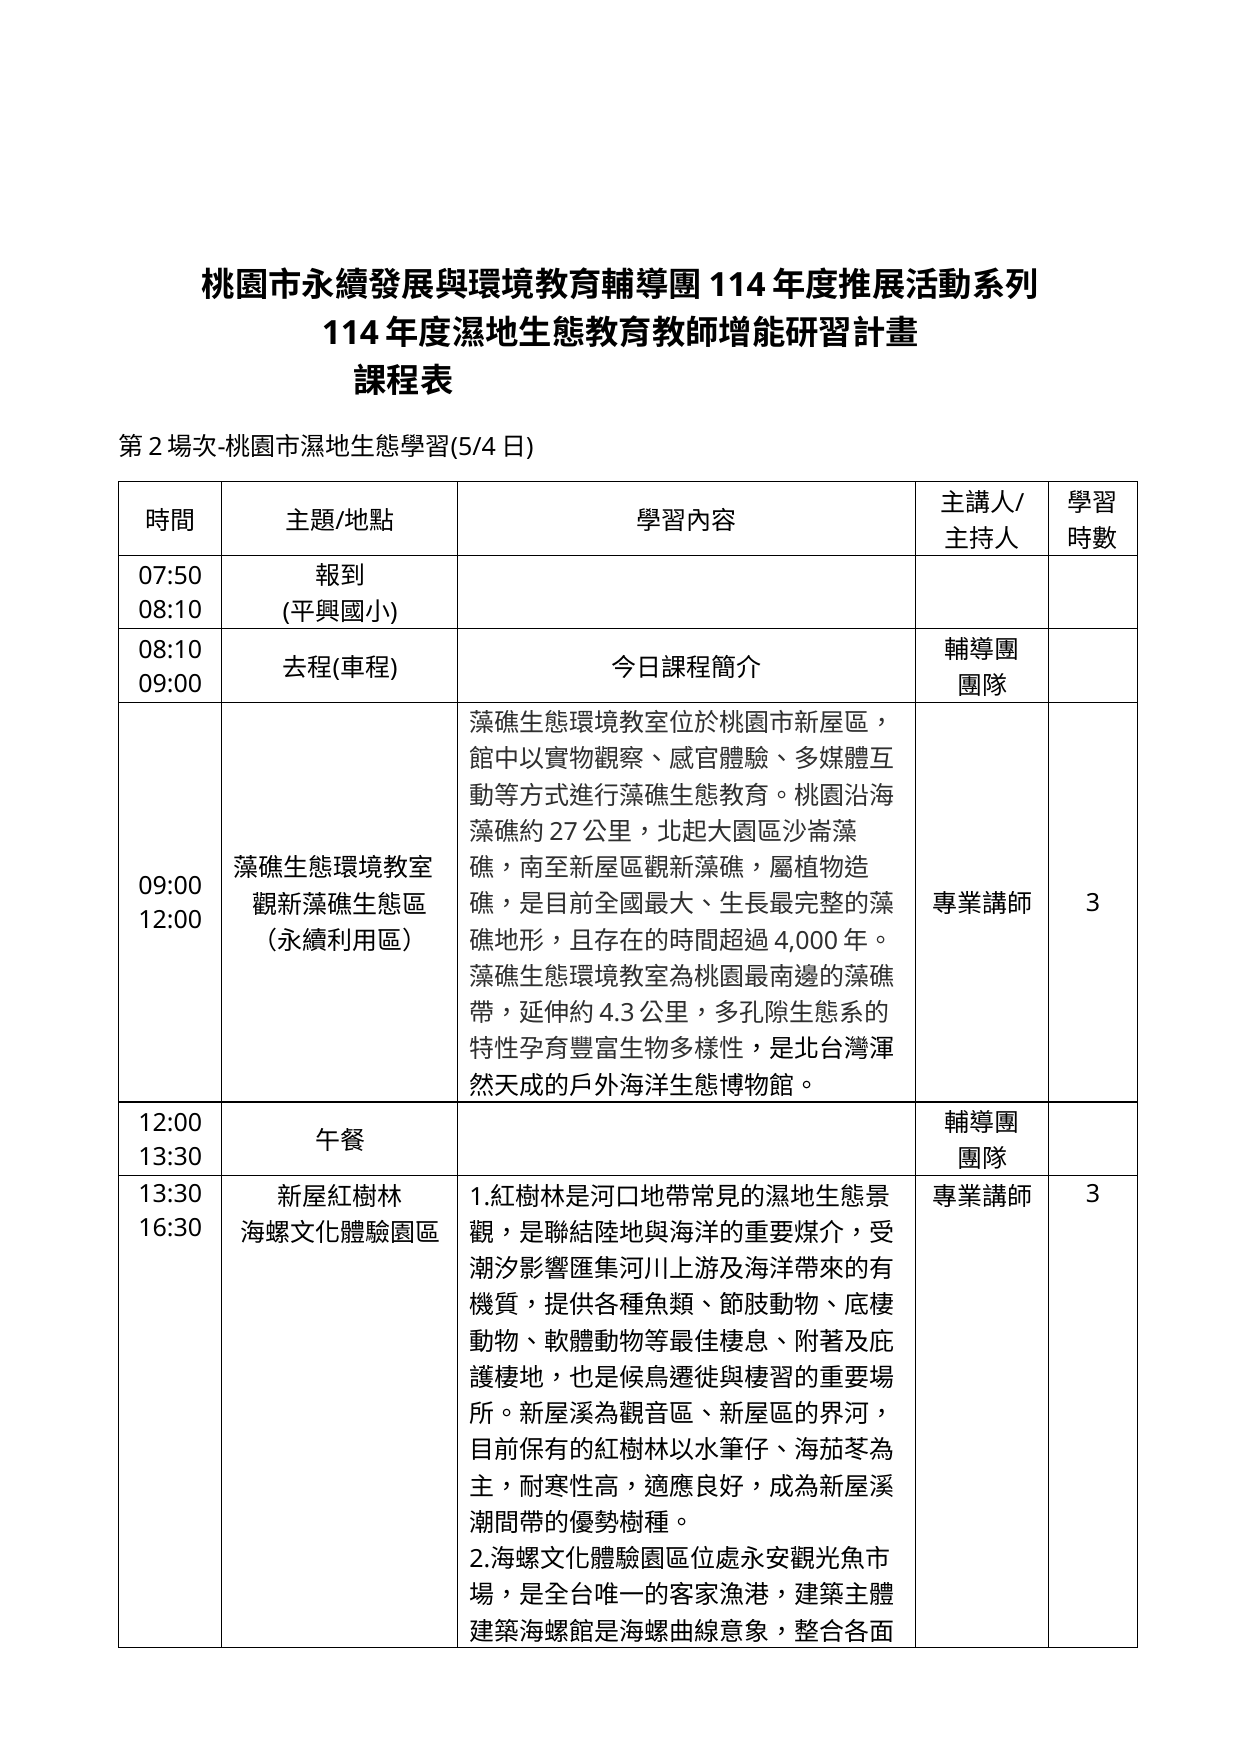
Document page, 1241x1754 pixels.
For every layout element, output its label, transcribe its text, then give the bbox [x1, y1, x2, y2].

text 課程表 [118, 354, 1122, 402]
table_cell 去程(車程) [222, 629, 457, 702]
text 第2場次-桃園市濕地生態學習(5/4日) [118, 427, 1122, 463]
table_cell [1049, 556, 1137, 628]
table_cell [1049, 1103, 1137, 1175]
table_cell 午餐 [222, 1103, 457, 1175]
table_cell 今日課程簡介 [458, 629, 915, 702]
table_cell 3 [1049, 1176, 1137, 1647]
table_cell 專業講師 [916, 703, 1048, 1101]
table_cell 藻礁生態環境教室 觀新藻礁生態區（永續利用區） [222, 703, 457, 1101]
table_cell 12:00 13:30 [119, 1103, 221, 1175]
table_cell 09:00 12:00 [119, 703, 221, 1101]
table_cell 藻礁生態環境教室位於桃園市新屋區，館中以實物觀察、感官體驗、多媒體互動等方式進行藻礁生態教育。桃園沿海藻礁約27公里，北起大園區沙崙藻礁，南至新屋區觀新藻礁，屬植物造礁，是目前全國最大、生長最完整的藻礁地形，且存在的時間超過4,000年。藻礁生態環境教室為桃園最南邊的藻礁帶，延伸約4.3公里，多孔隙生態系的特性孕育豐富生物多樣性，是北台灣渾然天成的戶外海洋生態博物館。 [458, 703, 915, 1101]
table_cell 報到 (平興國小) [222, 556, 457, 628]
table_cell 輔導團 團隊 [916, 629, 1048, 702]
table_cell [916, 556, 1048, 628]
table_header 學習內容 [458, 482, 915, 554]
table_header 主題/地點 [222, 482, 457, 554]
table_cell 13:30 16:30 [119, 1176, 221, 1647]
table_cell [1049, 629, 1137, 702]
table_header 主講人/ 主持人 [916, 482, 1048, 554]
table_header 時間 [119, 482, 221, 554]
table_cell 新屋紅樹林 海螺文化體驗園區 [222, 1176, 457, 1647]
table_cell 輔導團 團隊 [916, 1103, 1048, 1175]
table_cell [458, 1176, 915, 1647]
table_cell 專業講師 [916, 1176, 1048, 1647]
text 114年度濕地生態教育教師增能研習計畫 [118, 306, 1122, 354]
table_cell [458, 556, 915, 628]
text 桃園市永續發展與環境教育輔導團114年度推展活動系列 [118, 257, 1122, 306]
table_cell 08:10 09:00 [119, 629, 221, 702]
table_cell 3 [1049, 703, 1137, 1101]
table_cell 07:50 08:10 [119, 556, 221, 628]
table_header 學習時數 [1049, 482, 1137, 554]
table_cell [458, 1103, 915, 1175]
